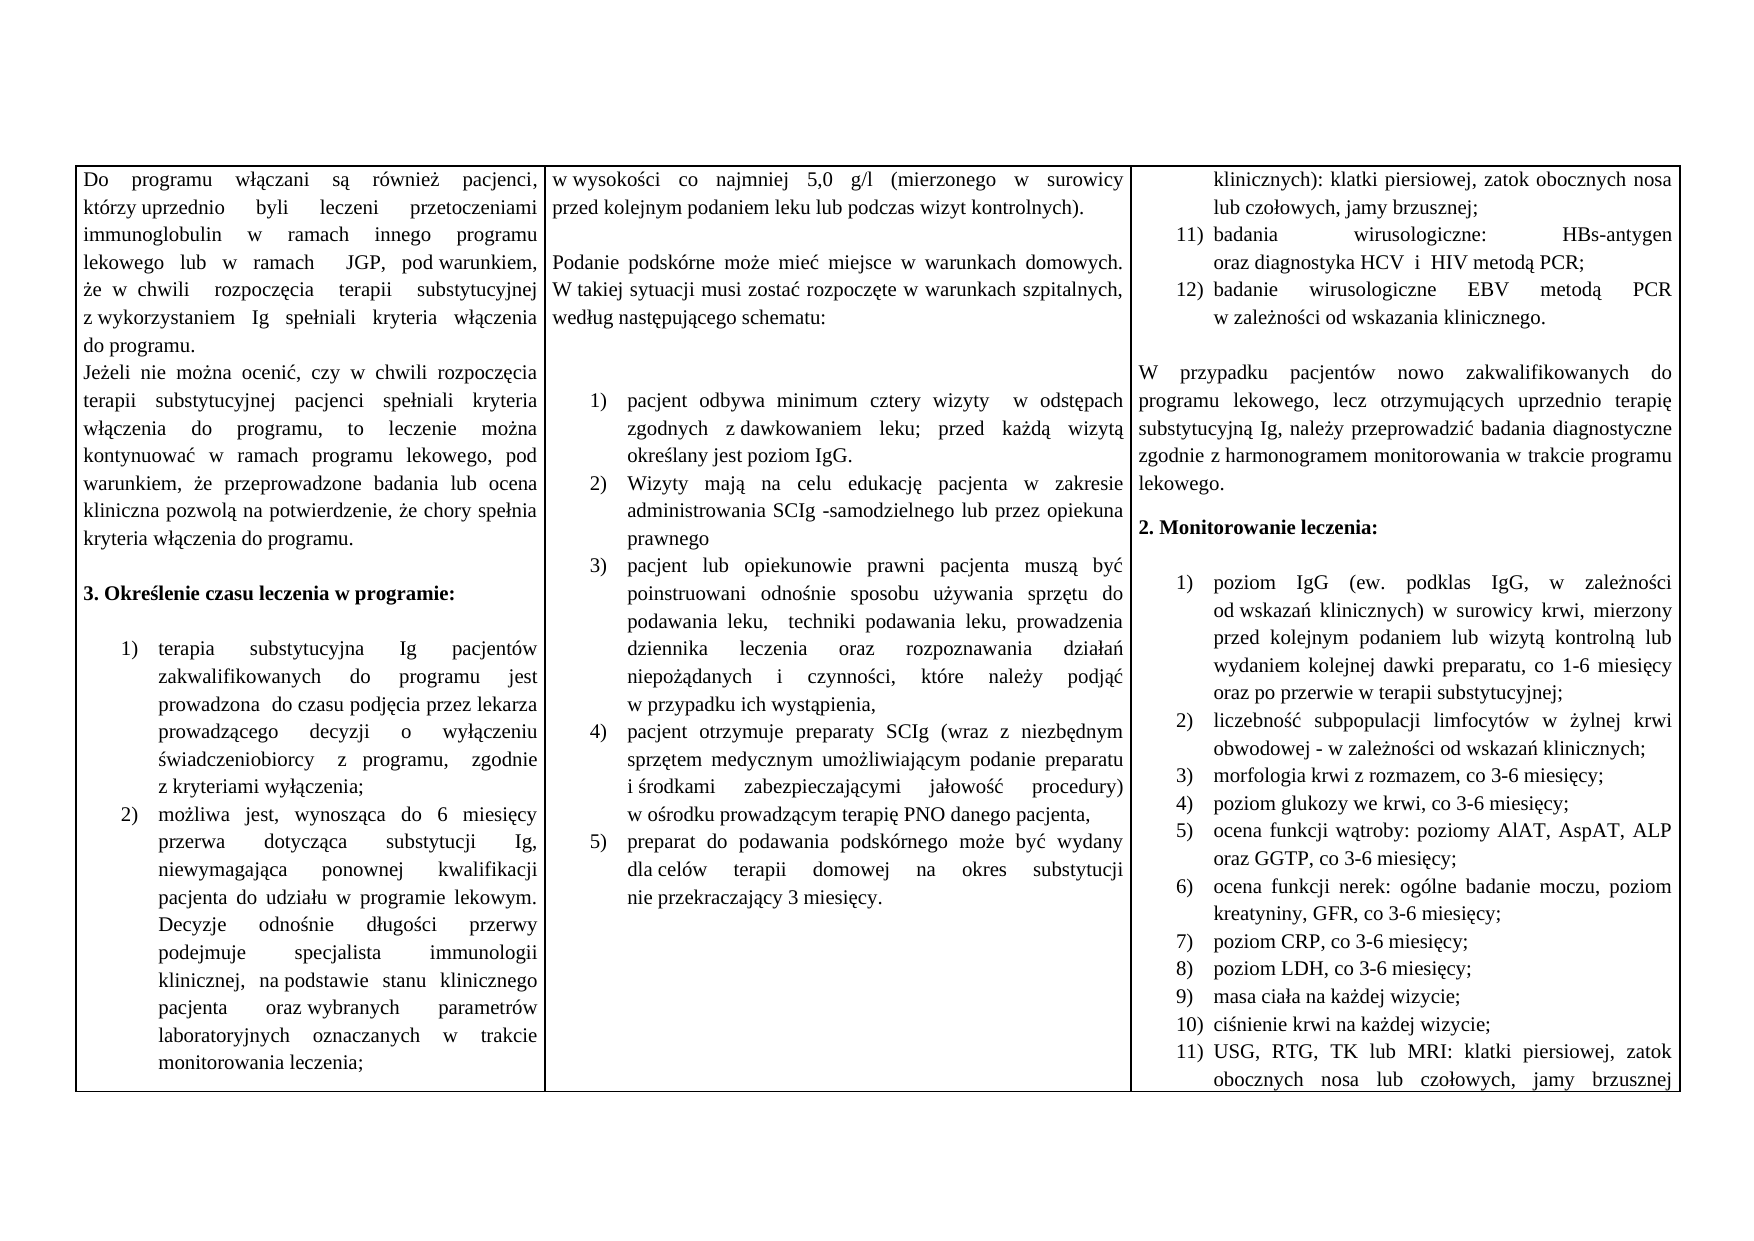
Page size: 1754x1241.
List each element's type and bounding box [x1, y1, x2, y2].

table_cell [77, 167, 544, 1091]
table_cell [546, 167, 1130, 1091]
table_cell [1132, 167, 1679, 1091]
